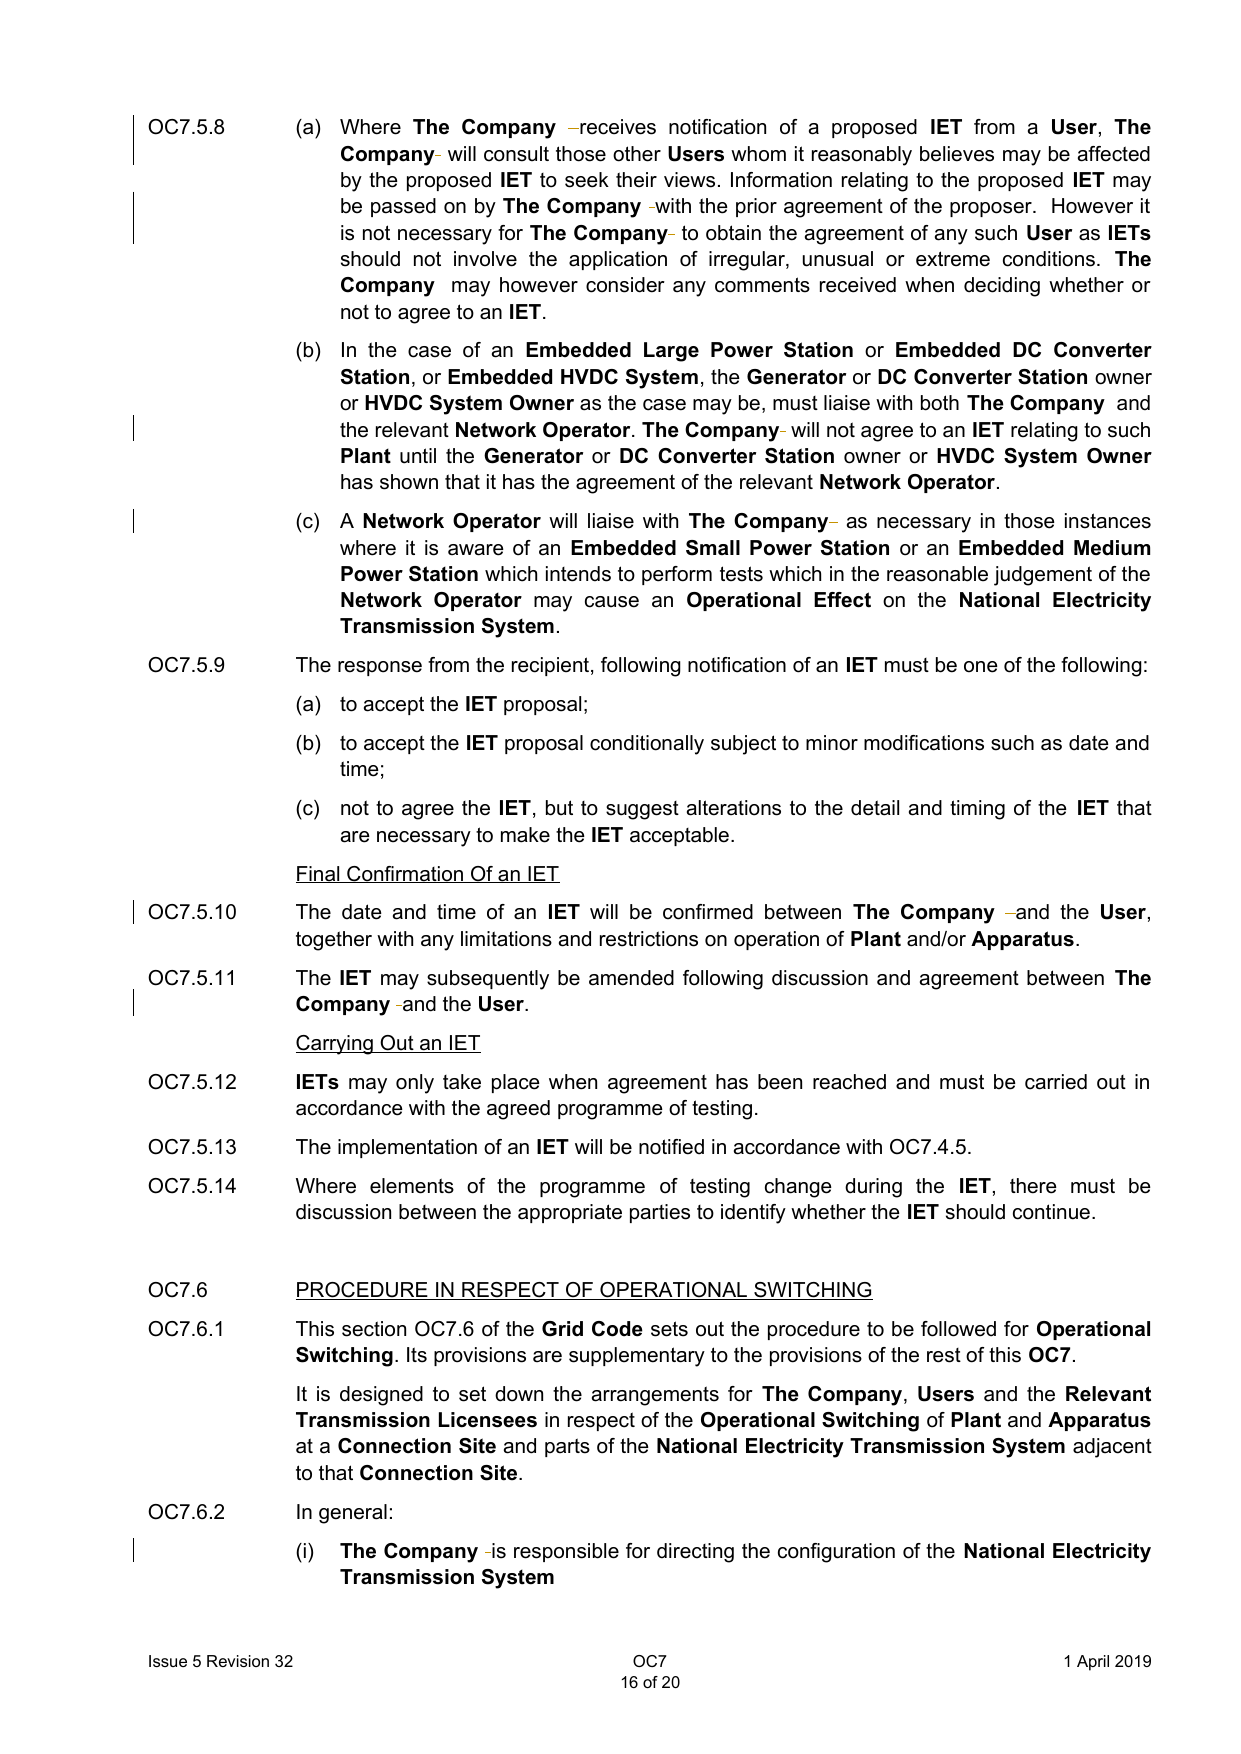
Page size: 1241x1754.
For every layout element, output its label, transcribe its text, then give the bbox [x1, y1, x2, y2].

text (c) A Network Operator will liaise with The Company as necessary in those instances where it is aware of an Embedded Small Power Station or an Embedded Medium Power Station which intends to perform tests which in the reasonable judgement of the Network Operator may cause an Operational Effect on the National Electricity Transmission System. [295, 509, 1152, 638]
text (a) to accept the IET proposal; [295, 692, 1152, 716]
text OC7.5.10 The date and time of an IET will be confirmed between The Company and the User, together with any limitations and restrictions on operation of Plant and/or Apparatus. [148, 900, 1152, 951]
text It is designed to set down the arrangements for The Company, Users and the Relevant Transmission Licensees in respect of the Operational Switching of Plant and Apparatus at a Connection Site and parts of the National Electricity Transmission System adjacent to that Connection Site. [148, 1382, 1152, 1485]
text OC7.5.8 (a) Where The Company receives notification of a proposed IET from a User, The Company will consult those other Users whom it reasonably believes may be affected by the proposed IET to seek their views. Information relating to the proposed IET may be passed on by The Company with the prior agreement of the proposer. However it is not necessary for The Company to obtain the agreement of any such User as IETs should not involve the application of irregular, unusual or extreme conditions. The Company may however consider any comments received when deciding whether or not to agree to an IET. [148, 115, 1152, 323]
text Final Confirmation Of an IET [148, 861, 1152, 885]
text OC7.5.13 The implementation of an IET will be notified in accordance with OC7.4.5. [148, 1135, 1152, 1159]
text OC7.5.11 The IET may subsequently be amended following discussion and agreement between The Company and the User. [148, 965, 1152, 1016]
text OC7.6.2 In general: [148, 1499, 1152, 1523]
text OC7.5.9 The response from the recipient, following notification of an IET must be one of the following: [148, 653, 1152, 677]
text OC7.5.14 Where elements of the programme of testing change during the IET, there must be discussion between the appropriate parties to identify whether the IET should continue. [148, 1173, 1152, 1224]
text Carrying Out an IET [148, 1031, 1152, 1054]
text OC7.5.12 IETs may only take place when agreement has been reached and must be carried out in accordance with the agreed programme of testing. [148, 1069, 1152, 1120]
text (i) The Company is responsible for directing the configuration of the National Electricity Transmission System [295, 1538, 1152, 1589]
text (b) to accept the IET proposal conditionally subject to minor modifications such as date and time; [295, 731, 1152, 781]
text (b) In the case of an Embedded Large Power Station or Embedded DC Converter Station, or Embedded HVDC System, the Generator or DC Converter Station owner or HVDC System Owner as the case may be, must liaise with both The Company and the relevant Network Operator. The Company will not agree to an IET relating to such Plant until the Generator or DC Converter Station owner or HVDC System Owner has shown that it has the agreement of the relevant Network Operator. [295, 338, 1152, 494]
text (c) not to agree the IET, but to suggest alterations to the detail and timing of the IET that are necessary to make the IET acceptable. [295, 796, 1152, 846]
text OC7.6 PROCEDURE IN RESPECT OF OPERATIONAL SWITCHING [148, 1278, 1152, 1302]
text OC7.6.1 This section OC7.6 of the Grid Code sets out the procedure to be followed for Operational Switching. Its provisions are supplementary to the provisions of the rest of this OC7. [148, 1316, 1152, 1367]
